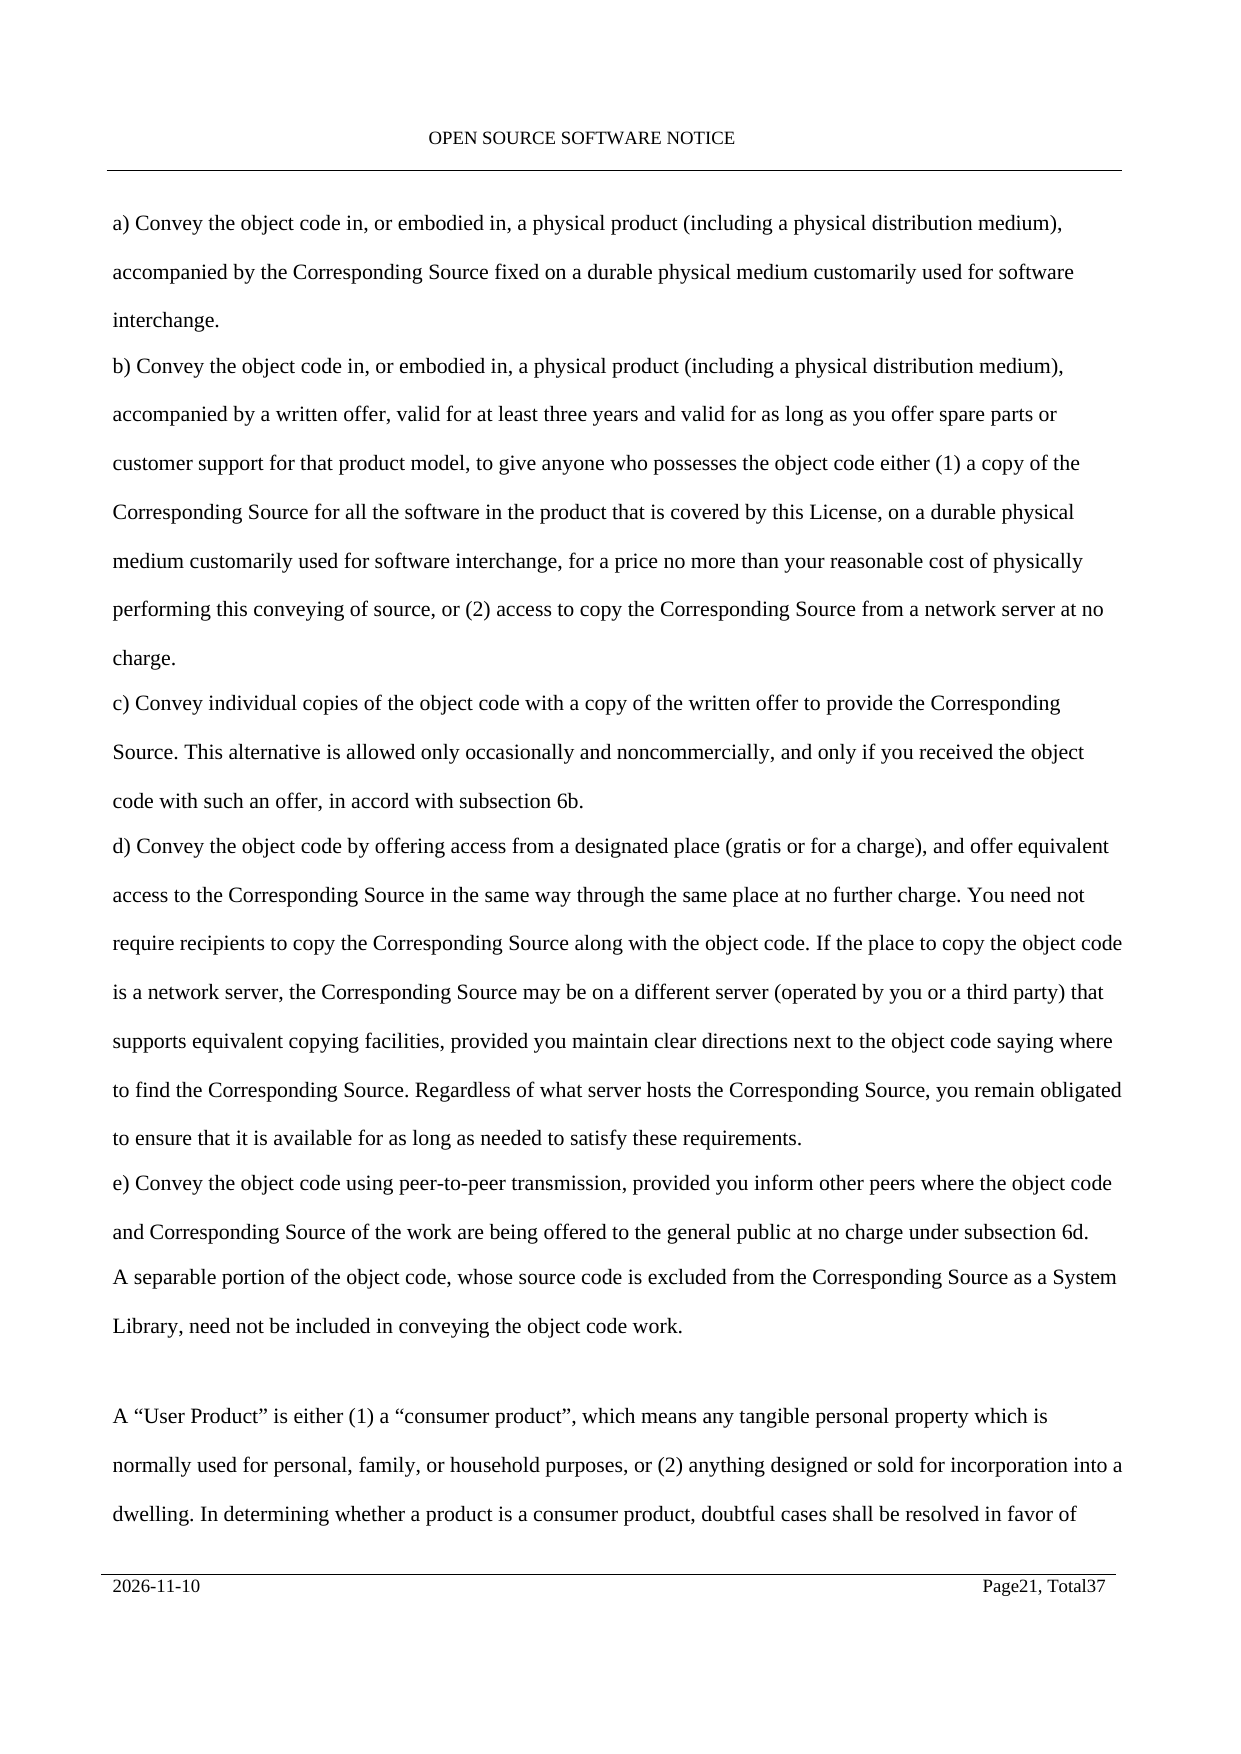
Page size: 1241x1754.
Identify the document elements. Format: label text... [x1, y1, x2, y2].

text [112, 1399, 1128, 1529]
text d) Convey the object code by offering access from a designated place (gratis or for a charge), and offer equivalent access to the Corresponding Source in the same way through the same place at no further charge. You need not require recipients to copy the Corresponding Source along with the object code. If the place to copy the object code is a network server, the Corresponding Source may be on a different server (operated by you or a third party) that supports equivalent copying facilities, provided you maintain clear directions next to the object code saying where to find the Corresponding Source. Regardless of what server hosts the Corresponding Source, you remain obligated to ensure that it is available for as long as needed to satisfy these requirements. [112, 829, 1128, 1154]
text b) Convey the object code in, or embodied in, a physical product (including a physical distribution medium), accompanied by a written offer, valid for at least three years and valid for as long as you offer spare parts or customer support for that product model, to give anyone who possesses the object code either (1) a copy of the Corresponding Source for all the software in the product that is covered by this License, on a durable physical medium customarily used for software interchange, for a price no more than your reasonable cost of physically performing this conveying of source, or (2) access to copy the Corresponding Source from a network server at no charge. [112, 349, 1128, 674]
text A separable portion of the object code, whose source code is excluded from the Corresponding Source as a System Library, need not be included in conveying the object code work. [112, 1261, 1128, 1342]
text c) Convey individual copies of the object code with a copy of the written offer to provide the Corresponding Source. This alternative is allowed only occasionally and noncommercially, and only if you received the object code with such an offer, in accord with subsection 6b. [112, 687, 1128, 817]
text e) Convey the object code using peer-to-peer transmission, provided you inform other peers where the object code and Corresponding Source of the work are being offered to the general public at no charge under subsection 6d. [112, 1167, 1128, 1248]
text a) Convey the object code in, or embodied in, a physical product (including a physical distribution medium), accompanied by the Corresponding Source fixed on a durable physical medium customarily used for software interchange. [112, 206, 1128, 336]
